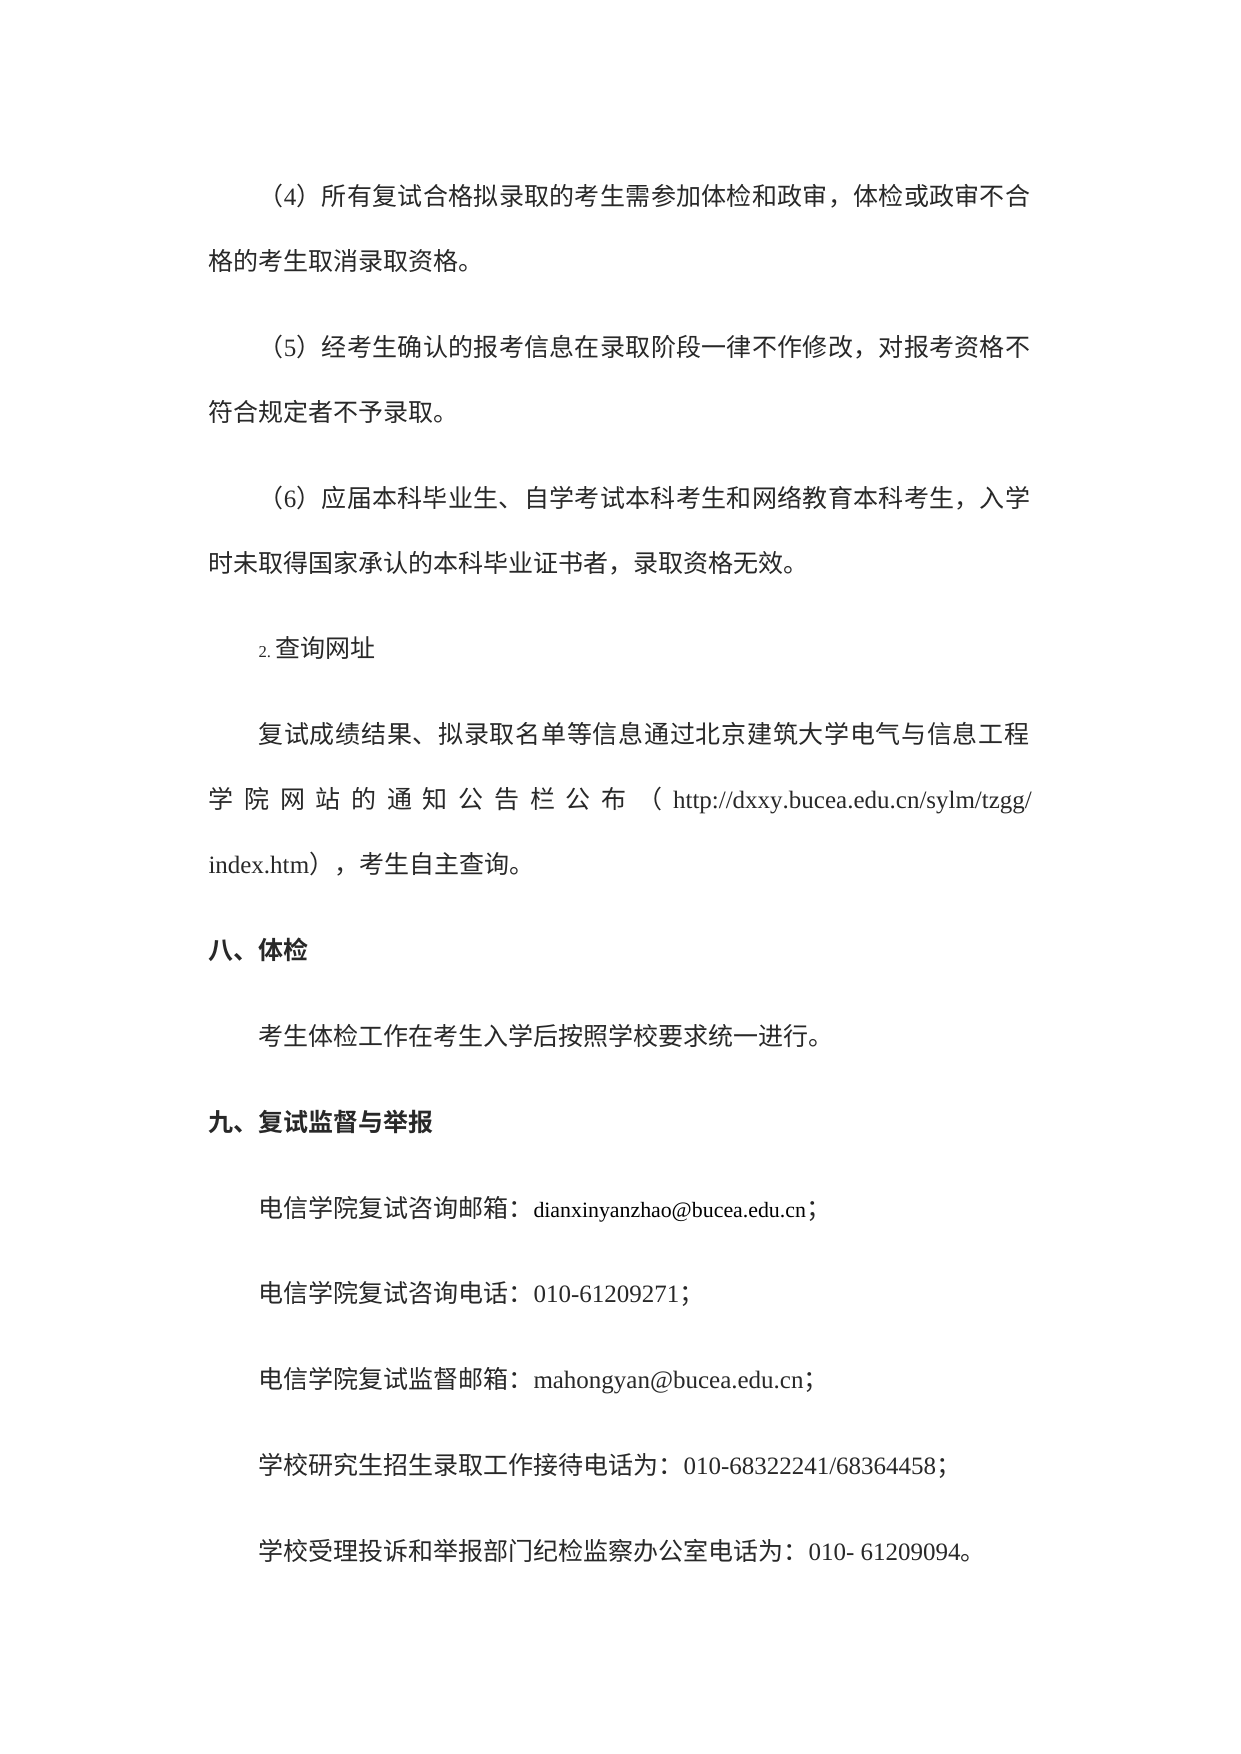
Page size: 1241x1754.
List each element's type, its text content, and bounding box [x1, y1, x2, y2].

text 考生体检工作在考生入学后按照学校要求统一进行。 [208, 1002, 1032, 1067]
text （4）所有复试合格拟录取的考生需参加体检和政审，体检或政审不合格的考生取消录取资格。 [208, 162, 1032, 292]
text 电信学院复试监督邮箱：mahongyan@bucea.edu.cn； [208, 1345, 1032, 1410]
text 学校研究生招生录取工作接待电话为：010-68322241/68364458； [208, 1431, 1032, 1496]
text 2. 查询网址 [208, 614, 1032, 679]
text 八、体检 [208, 916, 1032, 981]
text （5）经考生确认的报考信息在录取阶段一律不作修改，对报考资格不符合规定者不予录取。 [208, 313, 1032, 443]
text 学校受理投诉和举报部门纪检监察办公室电话为：010- 61209094。 [208, 1517, 1032, 1582]
text 电信学院复试咨询邮箱：dianxinyanzhao@bucea.edu.cn； [208, 1174, 1032, 1239]
text 九、复试监督与举报 [208, 1088, 1032, 1153]
text 电信学院复试咨询电话：010-61209271； [208, 1259, 1032, 1324]
text 复试成绩结果、拟录取名单等信息通过北京建筑大学电气与信息工程学院网站的通知公告栏公布（http://dxxy.bucea.edu.cn/sylm/tzgg/index.htm），考生自主查询。 [208, 700, 1032, 895]
text （6）应届本科毕业生、自学考试本科考生和网络教育本科考生，入学时未取得国家承认的本科毕业证书者，录取资格无效。 [208, 464, 1032, 594]
